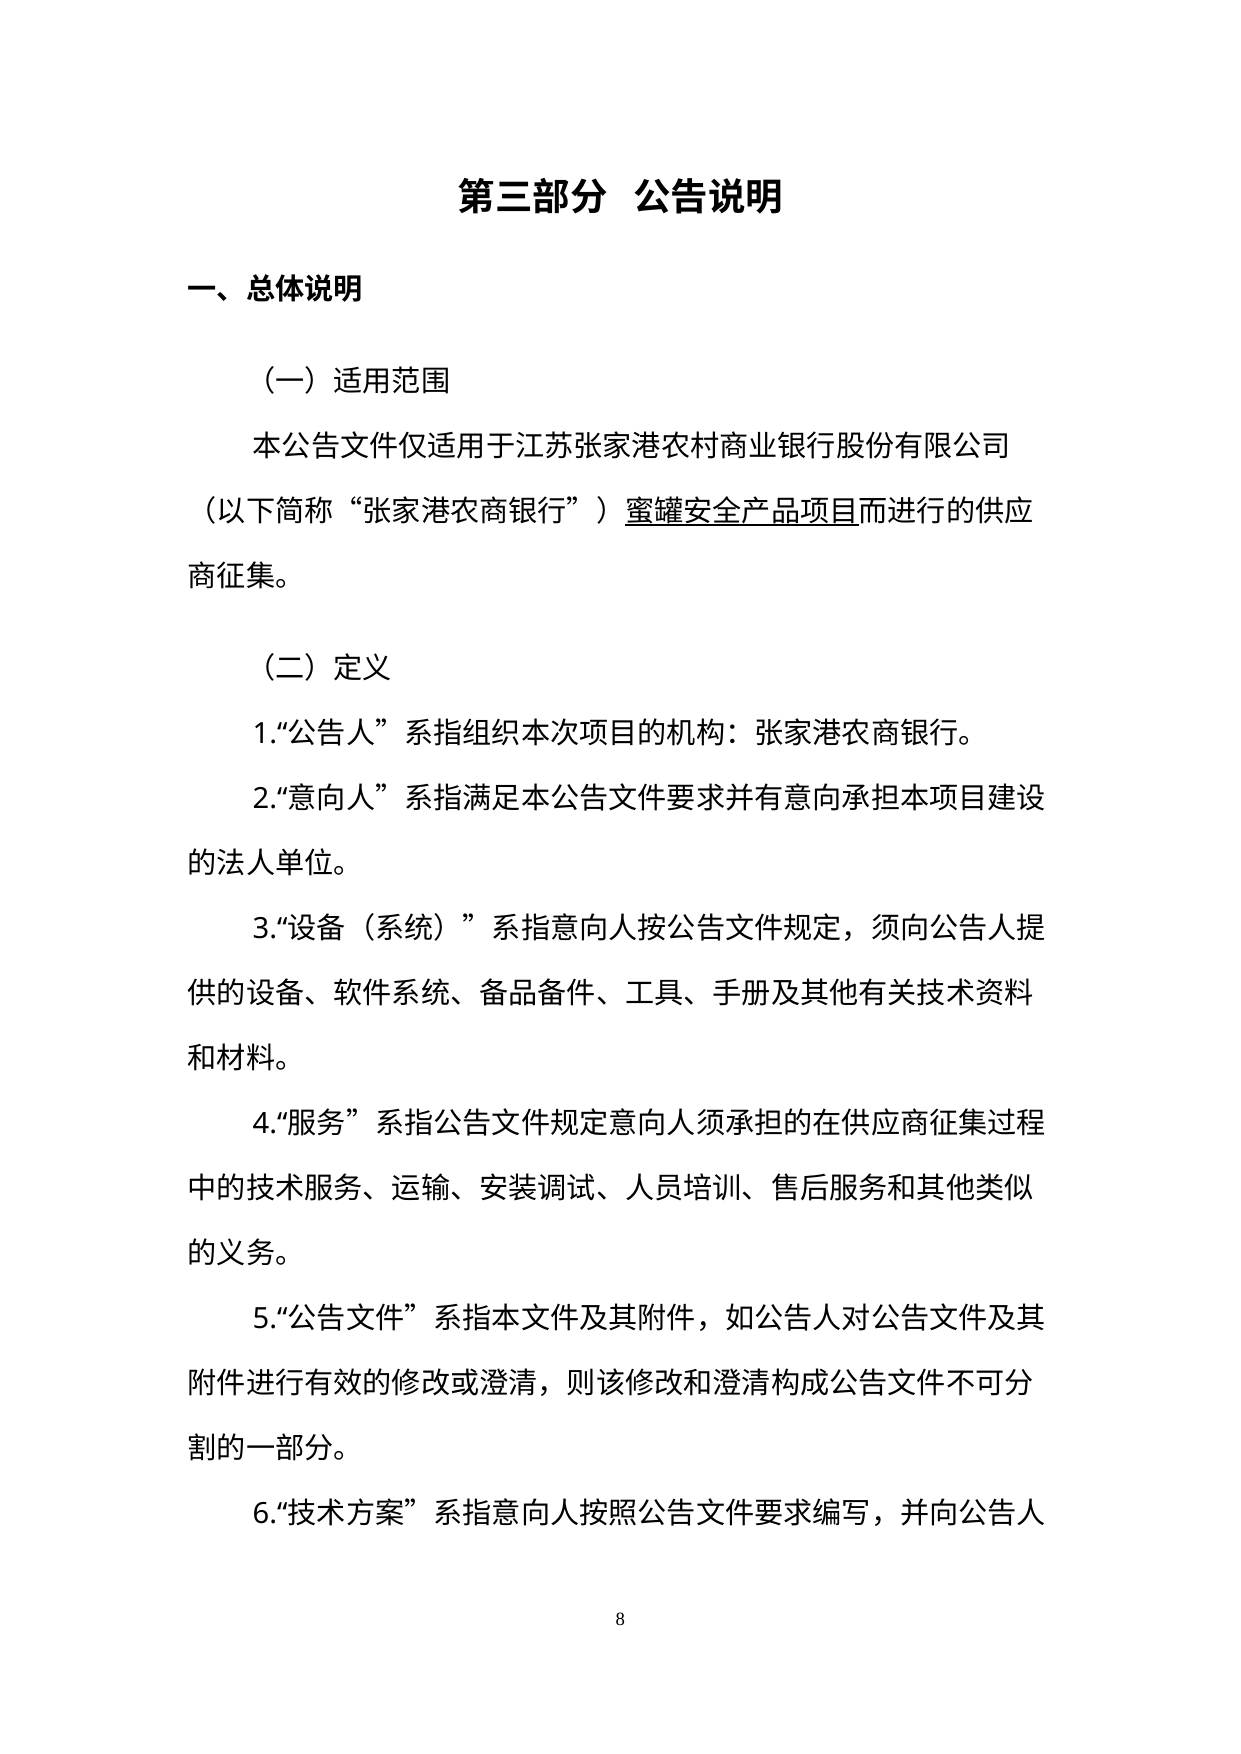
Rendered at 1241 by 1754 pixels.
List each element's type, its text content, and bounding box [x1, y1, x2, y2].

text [187, 1478, 1053, 1543]
text 4.“服务”系指公告文件规定意向人须承担的在供应商征集过程中的技术服务、运输、安装调试、人员培训、售后服务和其他类似的义务。 [187, 1088, 1053, 1283]
subtitle 适用范围 [187, 346, 1053, 411]
text 5.“公告文件”系指本文件及其附件，如公告人对公告文件及其附件进行有效的修改或澄清，则该修改和澄清构成公告文件不可分割的一部分。 [187, 1283, 1053, 1478]
text 2.“意向人”系指满足本公告文件要求并有意向承担本项目建设的法人单位。 [187, 763, 1053, 893]
text 1.“公告人”系指组织本次项目的机构：张家港农商银行。 [187, 698, 1053, 763]
text 3.“设备（系统）”系指意向人按公告文件规定，须向公告人提供的设备、软件系统、备品备件、工具、手册及其他有关技术资料和材料。 [187, 893, 1053, 1088]
subtitle 定义 [187, 633, 1053, 698]
subtitle 第三部分 公告说明 [187, 162, 1053, 227]
text 本公告文件仅适用于江苏张家港农村商业银行股份有限公司（以下简称“张家港农商银行”）蜜罐安全产品项目而进行的供应商征集。 [187, 411, 1053, 606]
subtitle 一、总体说明 [187, 254, 1053, 319]
